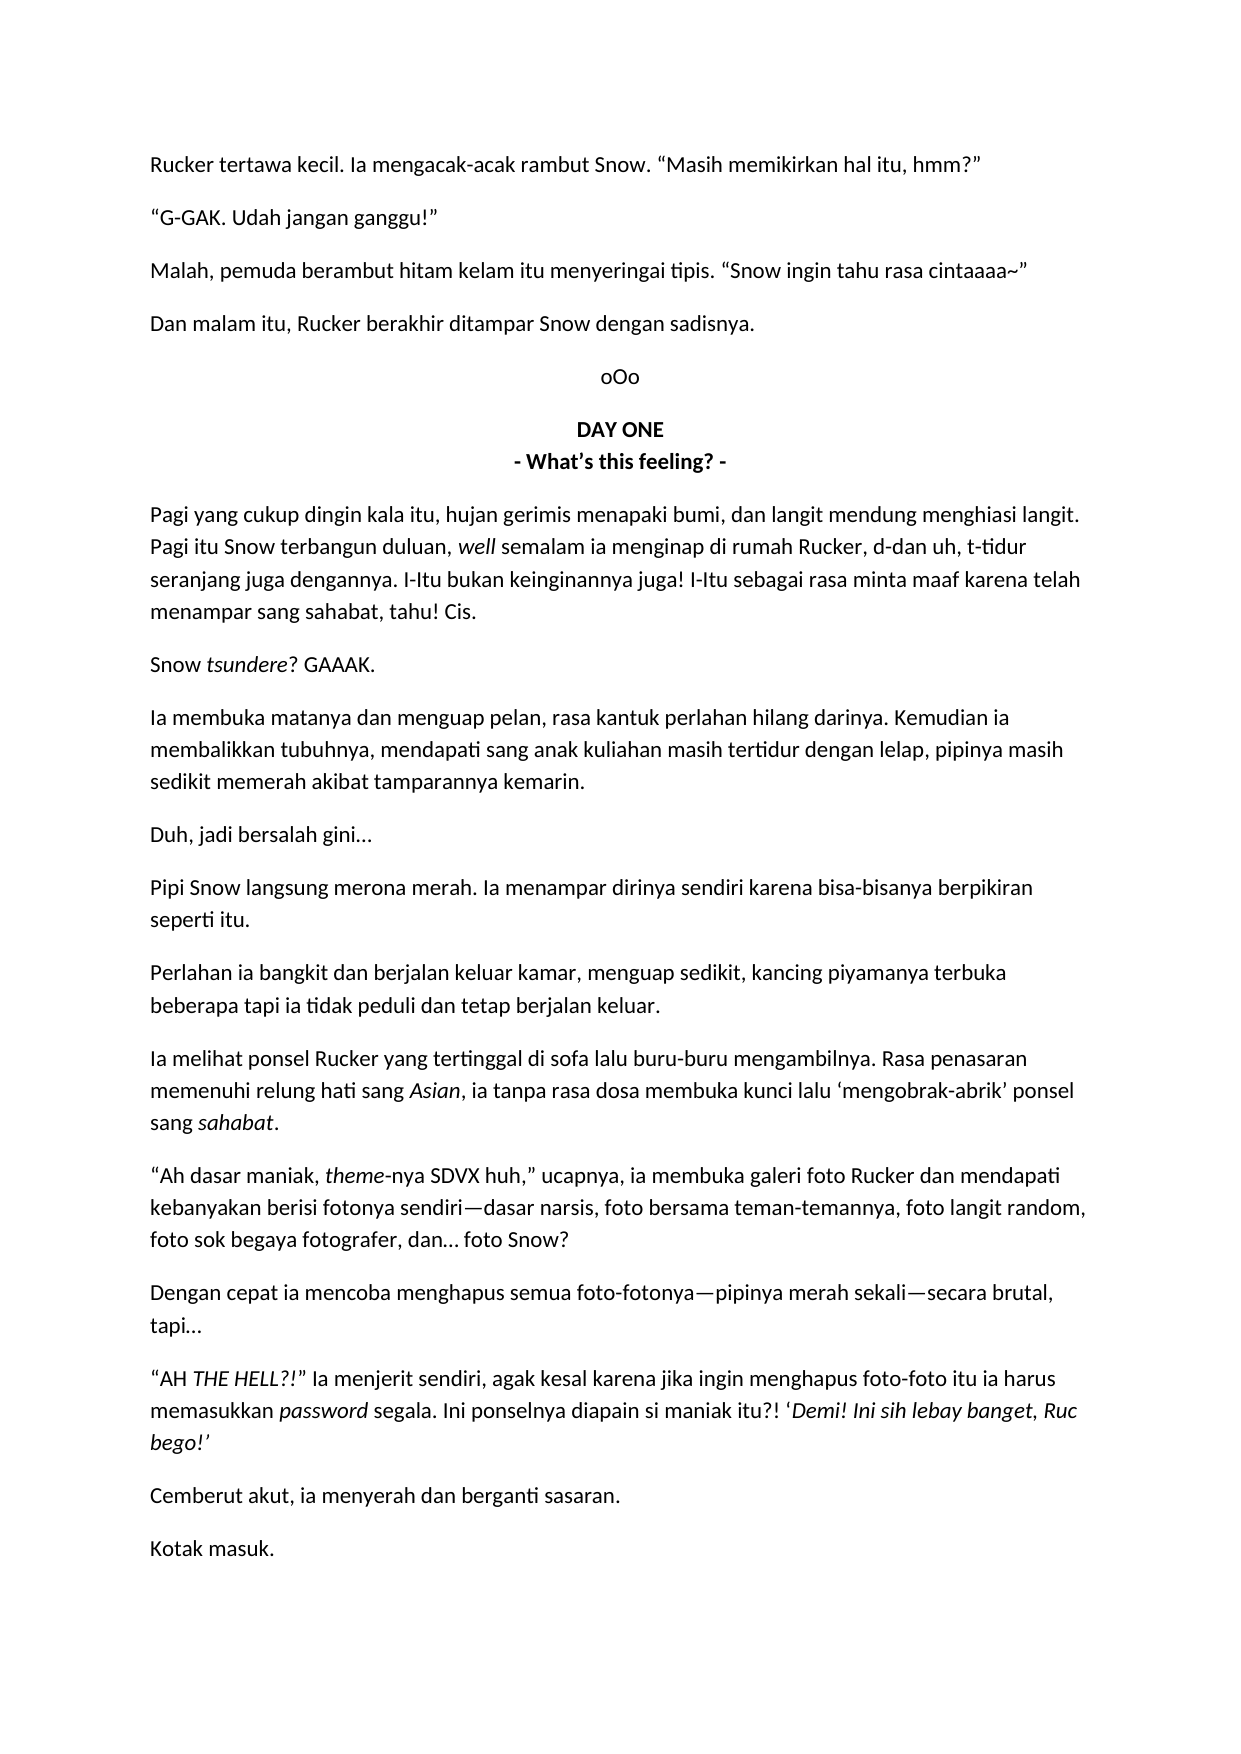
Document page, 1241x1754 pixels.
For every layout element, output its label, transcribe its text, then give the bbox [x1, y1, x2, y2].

text Perlahan ia bangkit dan berjalan keluar kamar, menguap sedikit, kancing piyamanya terbuka beberapa tapi ia tidak peduli dan tetap berjalan keluar. [150, 958, 1090, 1019]
text “G-GAK. Udah jangan ganggu!” [150, 203, 1090, 231]
text Ia melihat ponsel Rucker yang tertinggal di sofa lalu buru-buru mengambilnya. Rasa penasaran memenuhi relung hati sang Asian, ia tanpa rasa dosa membuka kunci lalu ‘mengobrak-abrik’ ponsel sang sahabat. [150, 1044, 1090, 1136]
text Cemberut akut, ia menyerah dan berganti sasaran. [150, 1481, 1090, 1509]
text Pagi yang cukup dingin kala itu, hujan gerimis menapaki bumi, dan langit mendung menghiasi langit. Pagi itu Snow terbangun duluan, well semalam ia menginap di rumah Rucker, d-dan uh, t-tidur seranjang juga dengannya. I-Itu bukan keinginannya juga! I-Itu sebagai rasa minta maaf karena telah menampar sang sahabat, tahu! Cis. [150, 500, 1090, 625]
text “AH THE HELL?!” Ia menjerit sendiri, agak kesal karena jika ingin menghapus foto-foto itu ia harus memasukkan password segala. Ini ponselnya diapain si maniak itu?! ‘Demi! Ini sih lebay banget, Ruc bego!’ [150, 1364, 1090, 1456]
text Pipi Snow langsung merona merah. Ia menampar dirinya sendiri karena bisa-bisanya berpikiran seperti itu. [150, 873, 1090, 933]
text Kotak masuk. [150, 1534, 1090, 1562]
text Snow tsundere? GAAAK. [150, 650, 1090, 678]
text Ia membuka matanya dan menguap pelan, rasa kantuk perlahan hilang darinya. Kemudian ia membalikkan tubuhnya, mendapati sang anak kuliahan masih tertidur dengan lelap, pipinya masih sedikit memerah akibat tamparannya kemarin. [150, 703, 1090, 795]
text Malah, pemuda berambut hitam kelam itu menyeringai tipis. “Snow ingin tahu rasa cintaaaa~” [150, 256, 1090, 284]
text Rucker tertawa kecil. Ia mengacak-acak rambut Snow. “Masih memikirkan hal itu, hmm?” [150, 150, 1090, 178]
text Dan malam itu, Rucker berakhir ditampar Snow dengan sadisnya. [150, 309, 1090, 337]
text oOo [150, 362, 1090, 390]
text DAY ONE - What’s this feeling? - [150, 415, 1090, 475]
text Dengan cepat ia mencoba menghapus semua foto-fotonya—pipinya merah sekali—secara brutal, tapi… [150, 1278, 1090, 1339]
text Duh, jadi bersalah gini… [150, 820, 1090, 848]
text “Ah dasar maniak, theme-nya SDVX huh,” ucapnya, ia membuka galeri foto Rucker dan mendapati kebanyakan berisi fotonya sendiri—dasar narsis, foto bersama teman-temannya, foto langit random, foto sok begaya fotografer, dan… foto Snow? [150, 1161, 1090, 1253]
